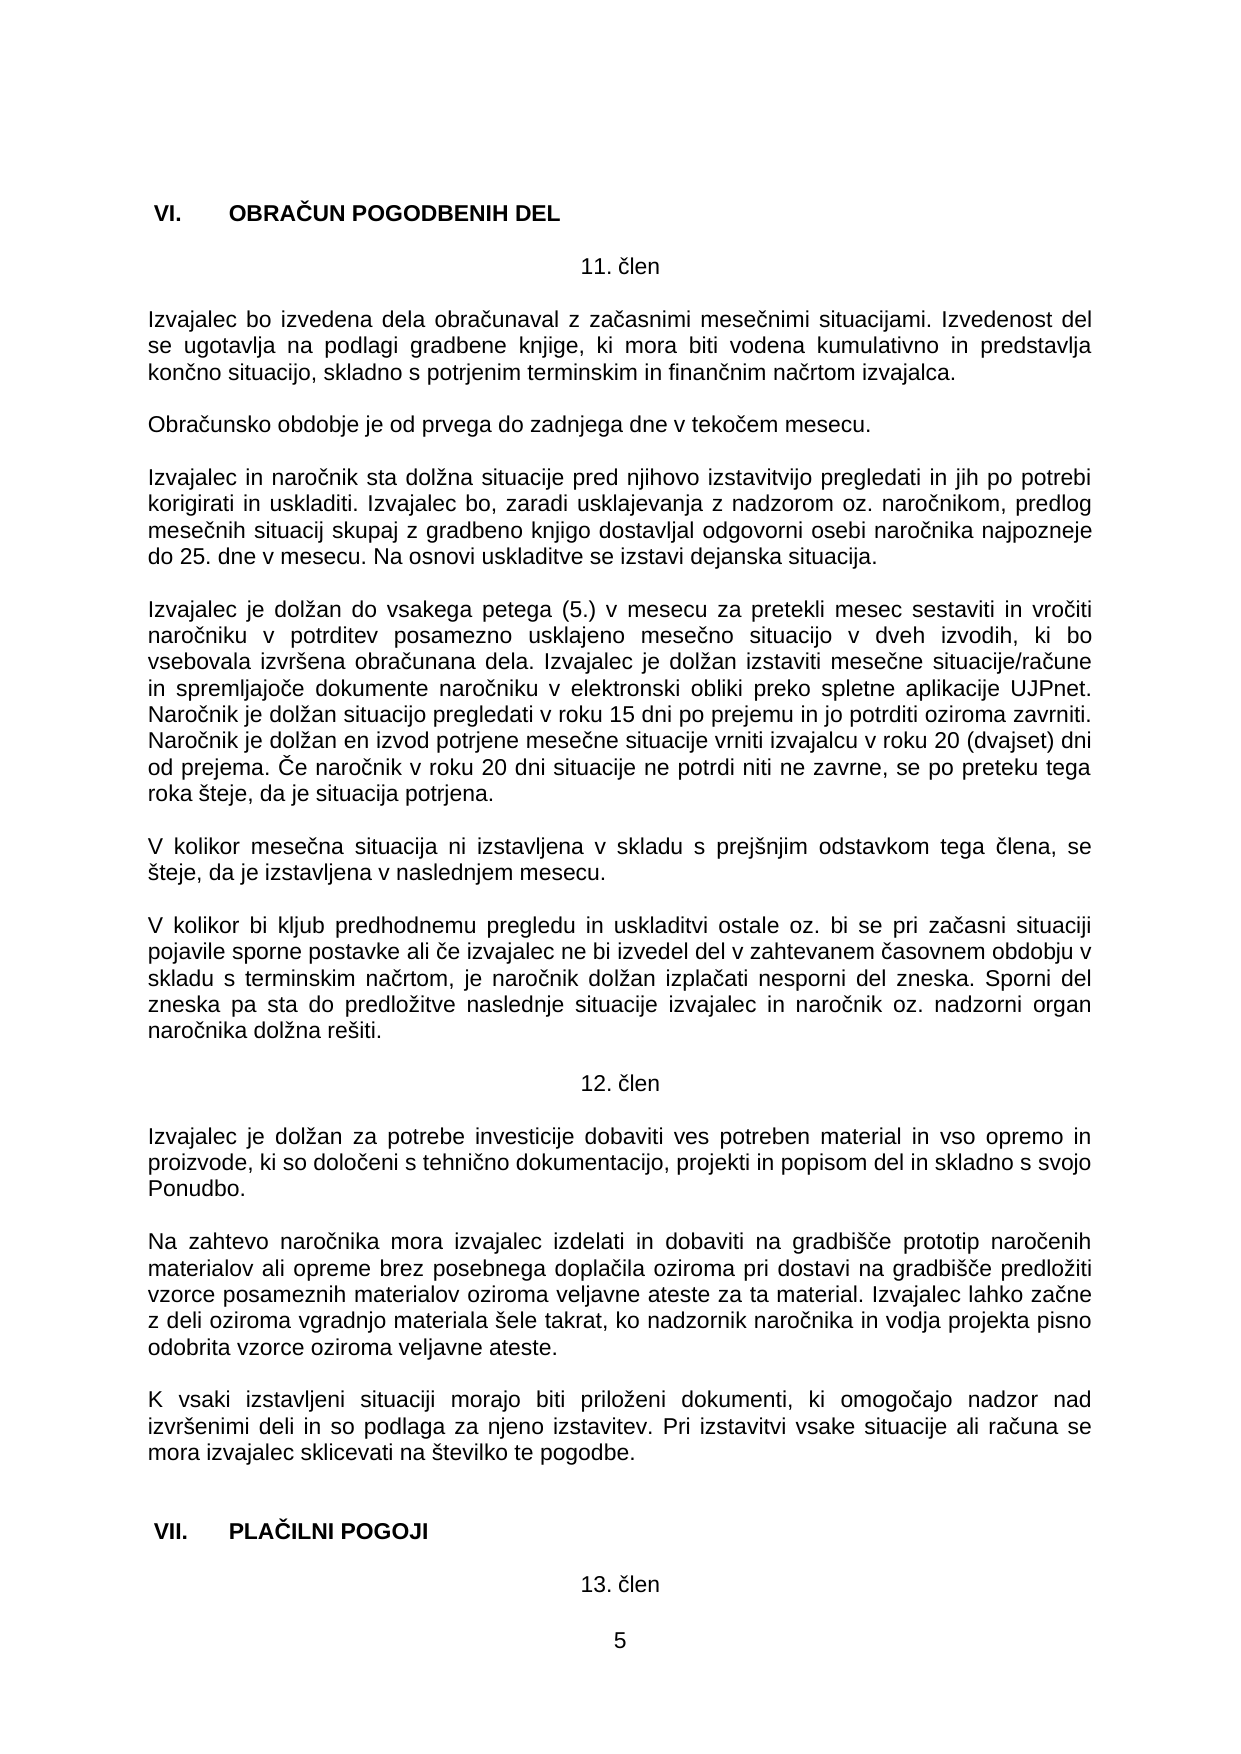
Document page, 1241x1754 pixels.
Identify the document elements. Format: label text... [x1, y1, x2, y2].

text Izvajalec in naročnik sta dolžna situacije pred njihovo izstavitvijo pregledati in jih po potrebi korigirati in uskladiti. Izvajalec bo, zaradi usklajevanja z nadzorom oz. naročnikom, predlog mesečnih situacij skupaj z gradbeno knjigo dostavljal odgovorni osebi naročnika najpozneje do 25. dne v mesecu. Na osnovi uskladitve se izstavi dejanska situacija. [148, 464, 1093, 569]
text PLAČILNI POGOJI [153, 1518, 1093, 1544]
text Izvajalec bo izvedena dela obračunaval z začasnimi mesečnimi situacijami. Izvedenost del se ugotavlja na podlagi gradbene knjige, ki mora biti vodena kumulativno in predstavlja končno situacijo, skladno s potrjenim terminskim in finančnim načrtom izvajalca. [148, 306, 1093, 385]
text K vsaki izstavljeni situaciji morajo biti priloženi dokumenti, ki omogočajo nadzor nad izvršenimi deli in so podlaga za njeno izstavitev. Pri izstavitvi vsake situacije ali računa se mora izvajalec sklicevati na številko te pogodbe. [148, 1386, 1093, 1465]
text Na zahtevo naročnika mora izvajalec izdelati in dobaviti na gradbišče prototip naročenih materialov ali opreme brez posebnega doplačila oziroma pri dostavi na gradbišče predložiti vzorce posameznih materialov oziroma veljavne ateste za ta material. Izvajalec lahko začne z deli oziroma vgradnjo materiala šele takrat, ko nadzornik naročnika in vodja projekta pisno odobrita vzorce oziroma veljavne ateste. [148, 1228, 1093, 1360]
text Obračunsko obdobje je od prvega do zadnjega dne v tekočem mesecu. [148, 411, 1093, 437]
text člen [148, 253, 1093, 279]
text člen [148, 1571, 1093, 1597]
text Izvajalec je dolžan do vsakega petega (5.) v mesecu za pretekli mesec sestaviti in vročiti naročniku v potrditev posamezno usklajeno mesečno situacijo v dveh izvodih, ki bo vsebovala izvršena obračunana dela. Izvajalec je dolžan izstaviti mesečne situacije/račune in spremljajoče dokumente naročniku v elektronski obliki preko spletne aplikacije UJPnet. Naročnik je dolžan situacijo pregledati v roku 15 dni po prejemu in jo potrditi oziroma zavrniti. Naročnik je dolžan en izvod potrjene mesečne situacije vrniti izvajalcu v roku 20 (dvajset) dni od prejema. Če naročnik v roku 20 dni situacije ne potrdi niti ne zavrne, se po preteku tega roka šteje, da je situacija potrjena. [148, 596, 1093, 806]
text OBRAČUN POGODBENIH DEL [153, 200, 1093, 227]
text V kolikor mesečna situacija ni izstavljena v skladu s prejšnjim odstavkom tega člena, se šteje, da je izstavljena v naslednjem mesecu. [148, 833, 1093, 886]
text Izvajalec je dolžan za potrebe investicije dobaviti ves potreben material in vso opremo in proizvode, ki so določeni s tehnično dokumentacijo, projekti in popisom del in skladno s svojo Ponudbo. [148, 1123, 1093, 1202]
text V kolikor bi kljub predhodnemu pregledu in uskladitvi ostale oz. bi se pri začasni situaciji pojavile sporne postavke ali če izvajalec ne bi izvedel del v zahtevanem časovnem obdobju v skladu s terminskim načrtom, je naročnik dolžan izplačati nesporni del zneska. Sporni del zneska pa sta do predložitve naslednje situacije izvajalec in naročnik oz. nadzorni organ naročnika dolžna rešiti. [148, 912, 1093, 1044]
text člen [148, 1070, 1093, 1096]
